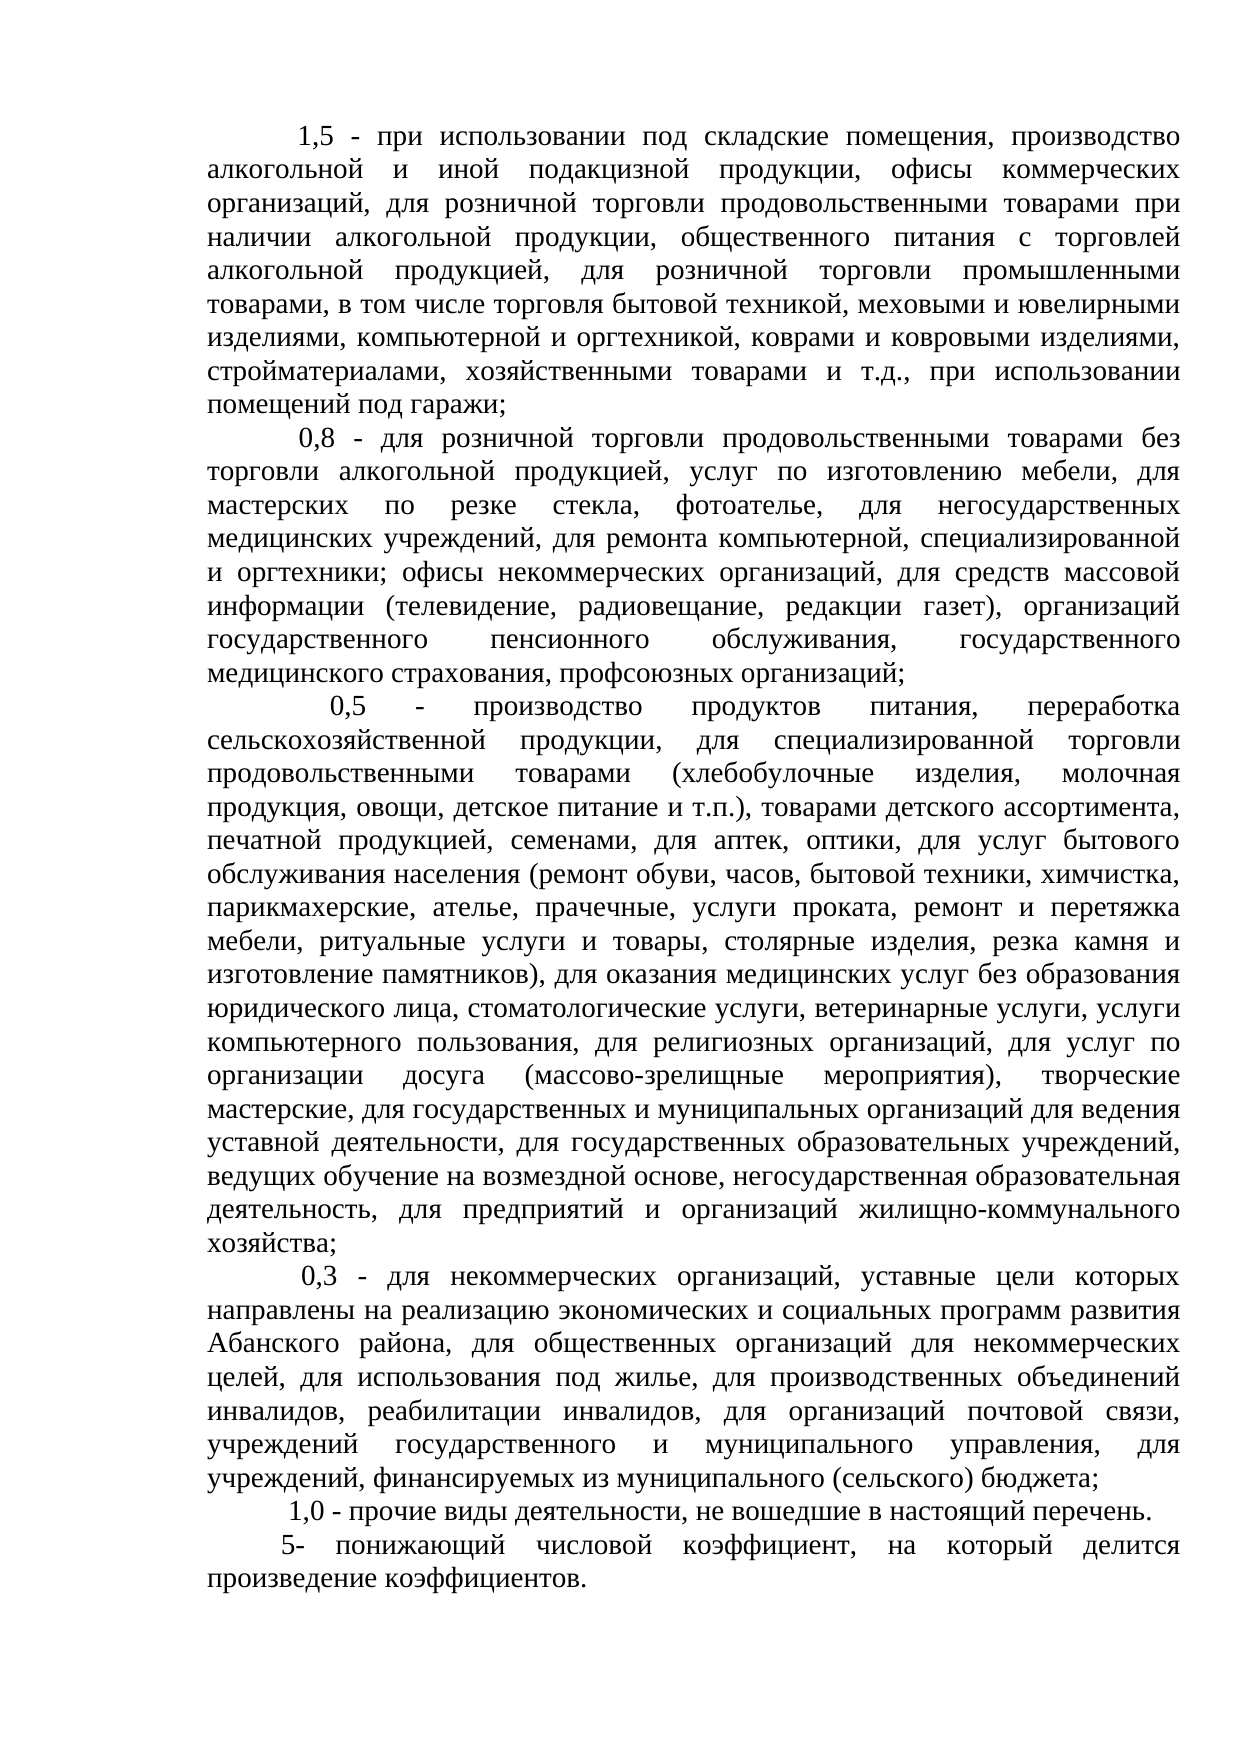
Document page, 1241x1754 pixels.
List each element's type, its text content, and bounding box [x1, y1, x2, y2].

text 0,3 - для некоммерческих организаций, уставные цели которых направлены на реализацию экономических и социальных программ развития Абанского района, для общественных организаций для некоммерческих целей, для использования под жилье, для производственных объединений инвалидов, реабилитации инвалидов, для организаций почтовой связи, учреждений государственного и муниципального управления, для учреждений, финансируемых из муниципального (сельского) бюджета; [207, 1258, 1181, 1493]
text 5- понижающий числовой коэффициент, на который делится произведение коэффициентов. [207, 1527, 1181, 1594]
text 1,5 - при использовании под складские помещения, производство алкогольной и иной подакцизной продукции, офисы коммерческих организаций, для розничной торговли продовольственными товарами при наличии алкогольной продукции, общественного питания с торговлей алкогольной продукцией, для розничной торговли промышленными товарами, в том числе торговля бытовой техникой, меховыми и ювелирными изделиями, компьютерной и оргтехникой, коврами и ковровыми изделиями, стройматериалами, хозяйственными товарами и т.д., при использовании помещений под гаражи; [207, 118, 1181, 420]
text 1,0 - прочие виды деятельности, не вошедшие в настоящий перечень. [207, 1493, 1181, 1527]
text 0,5 - производство продуктов питания, переработка сельскохозяйственной продукции, для специализированной торговли продовольственными товарами (хлебобулочные изделия, молочная продукция, овощи, детское питание и т.п.), товарами детского ассортимента, печатной продукцией, семенами, для аптек, оптики, для услуг бытового обслуживания населения (ремонт обуви, часов, бытовой техники, химчистка, парикмахерские, ателье, прачечные, услуги проката, ремонт и перетяжка мебели, ритуальные услуги и товары, столярные изделия, резка камня и изготовление памятников), для оказания медицинских услуг без образования юридического лица, стоматологические услуги, ветеринарные услуги, услуги компьютерного пользования, для религиозных организаций, для услуг по организации досуга (массово-зрелищные мероприятия), творческие мастерские, для государственных и муниципальных организаций для ведения уставной деятельности, для государственных образовательных учреждений, ведущих обучение на возмездной основе, негосударственная образовательная деятельность, для предприятий и организаций жилищно-коммунального хозяйства; [207, 688, 1181, 1258]
text 0,8 - для розничной торговли продовольственными товарами без торговли алкогольной продукцией, услуг по изготовлению мебели, для мастерских по резке стекла, фотоателье, для негосударственных медицинских учреждений, для ремонта компьютерной, специализированной и оргтехники; офисы некоммерческих организаций, для средств массовой информации (телевидение, радиовещание, редакции газет), организаций государственного пенсионного обслуживания, государственного медицинского страхования, профсоюзных организаций; [207, 420, 1181, 688]
